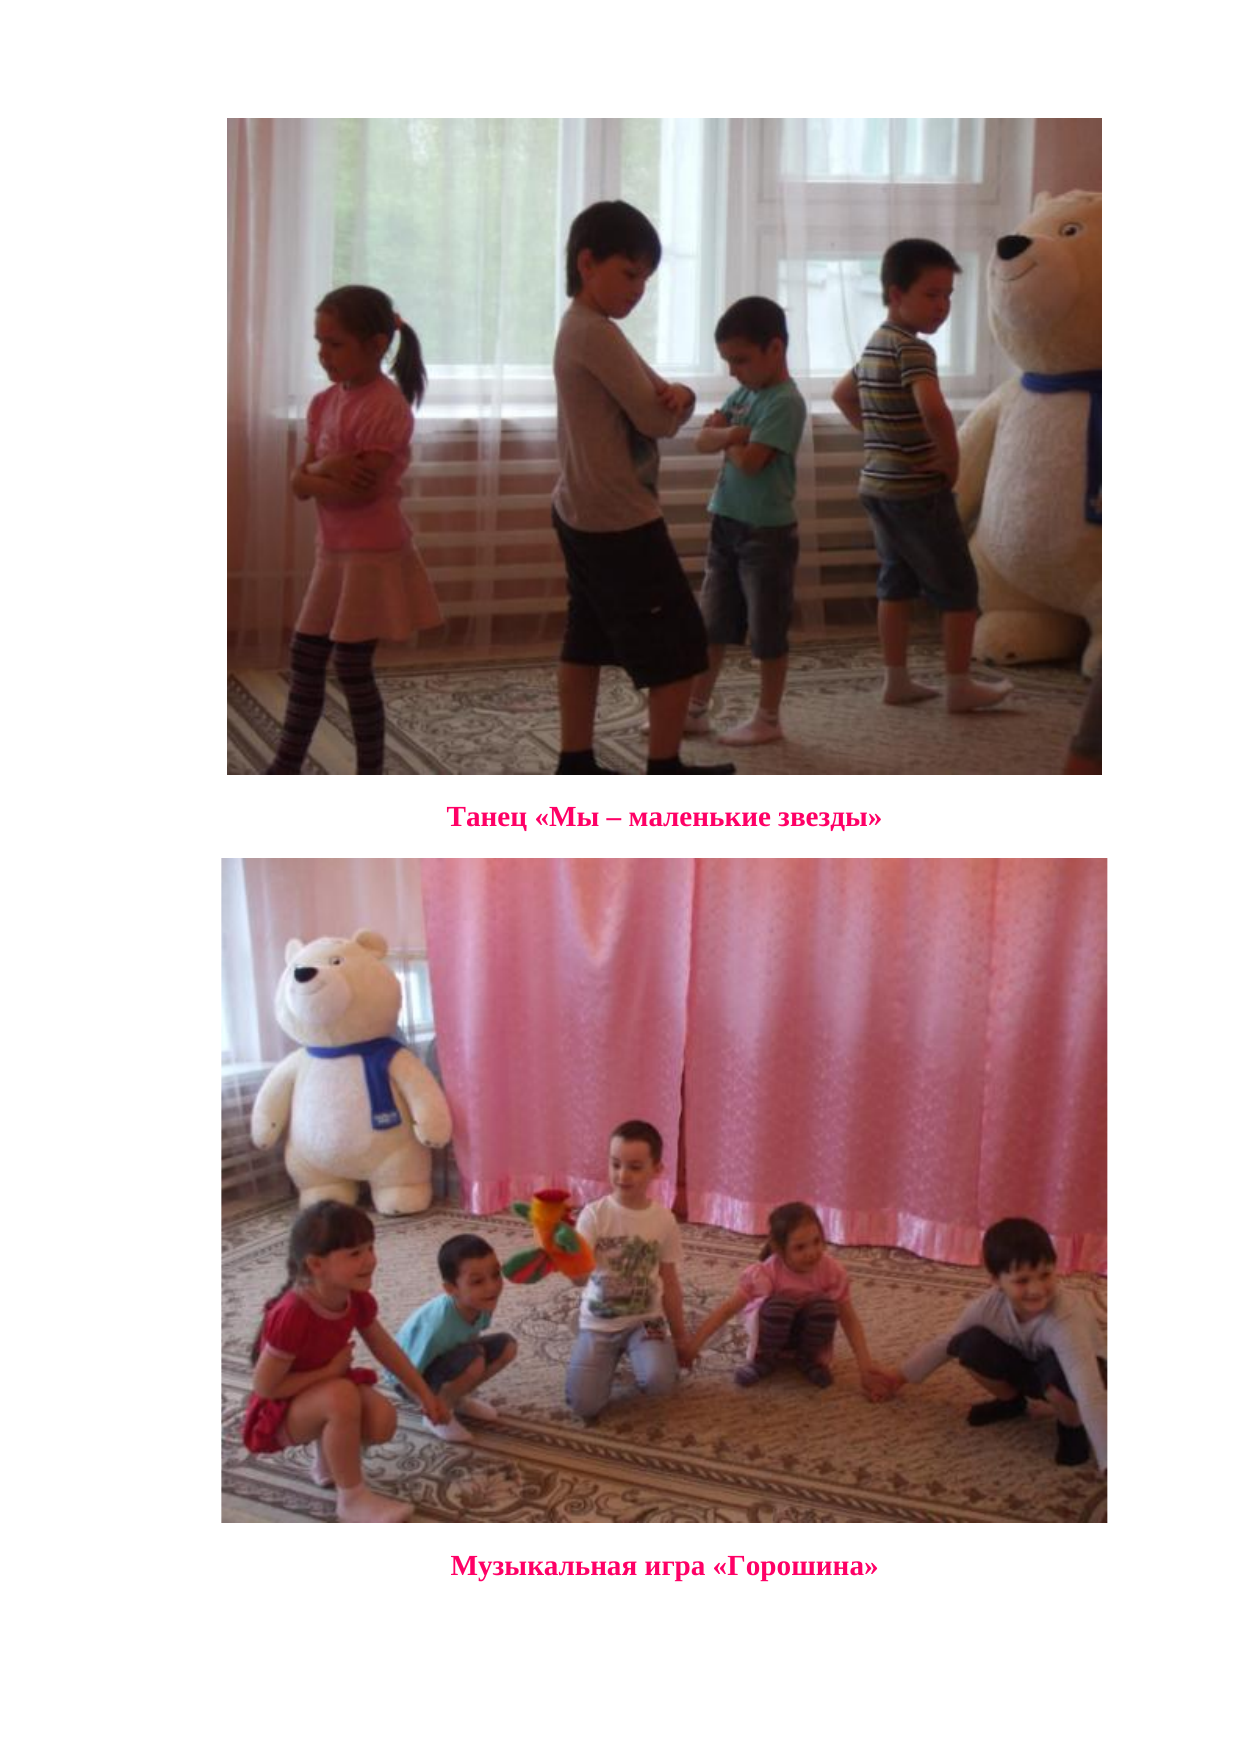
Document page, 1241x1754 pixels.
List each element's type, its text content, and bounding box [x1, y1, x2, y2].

text Музыкальная игра «Горошина» [177, 1548, 1152, 1581]
picture [221, 858, 1108, 1523]
picture [227, 118, 1102, 775]
text Танец «Мы – маленькие звезды» [177, 799, 1152, 833]
